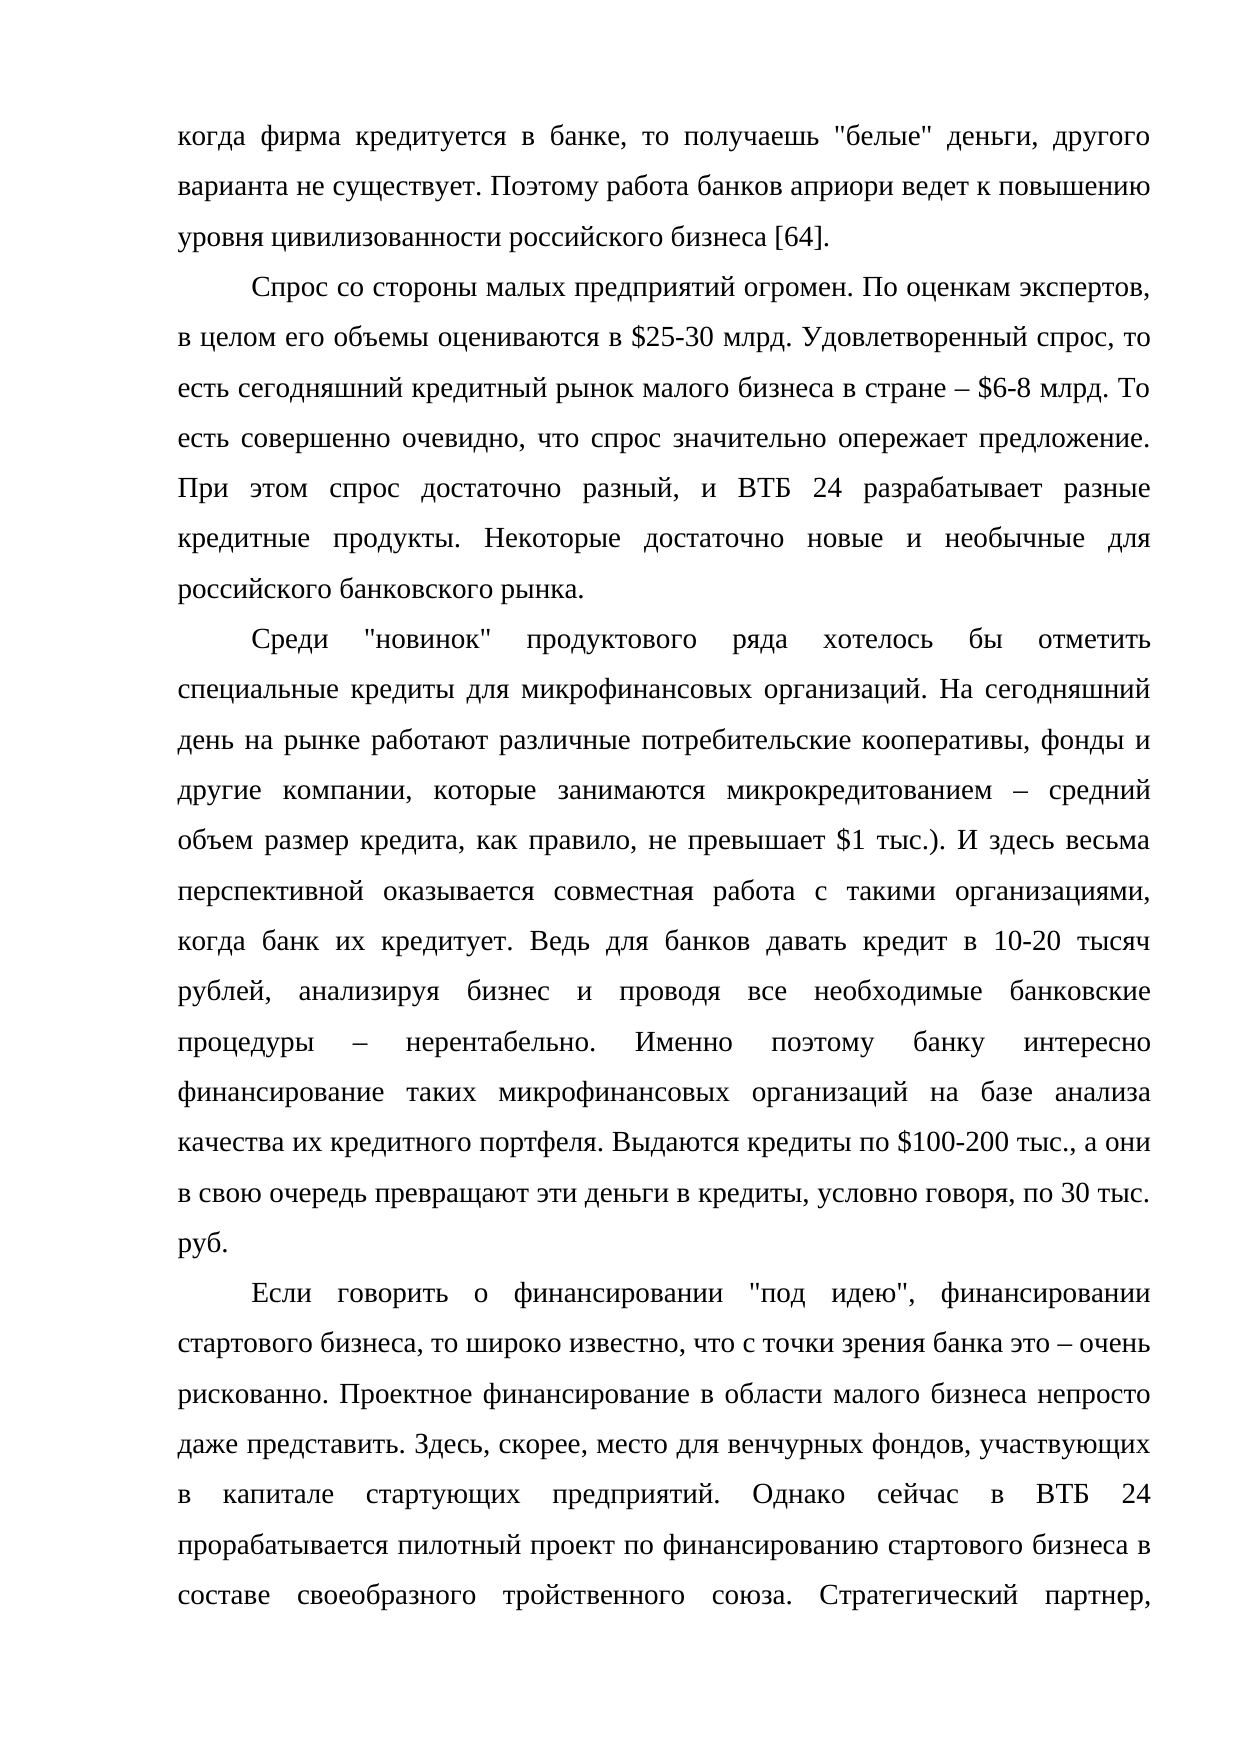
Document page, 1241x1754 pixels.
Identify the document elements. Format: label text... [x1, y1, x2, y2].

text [177, 118, 1152, 252]
text Спрос со стороны малых предприятий огромен. По оценкам экспертов, в целом его объемы оцениваются в $25-30 млрд. Удовлетворенный спрос, то есть сегодняшний кредитный рынок малого бизнеса в стране – $6-8 млрд. То есть совершенно очевидно, что спрос значительно опережает предложение. При этом спрос достаточно разный, и ВТБ 24 разрабатывает разные кредитные продукты. Некоторые достаточно новые и необычные для российского банковского рынка. [177, 269, 1152, 604]
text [177, 1275, 1152, 1611]
text Среди "новинок" продуктового ряда хотелось бы отметить специальные кредиты для микрофинансовых организаций. На сегодняшний день на рынке работают различные потребительские кооперативы, фонды и другие компании, которые занимаются микрокредитованием – средний объем размер кредита, как правило, не превышает $1 тыс.). И здесь весьма перспективной оказывается совместная работа с такими организациями, когда банк их кредитует. Ведь для банков давать кредит в 10-20 тысяч рублей, анализируя бизнес и проводя все необходимые банковские процедуры – нерентабельно. Именно поэтому банку интересно финансирование таких микрофинансовых организаций на базе анализа качества их кредитного портфеля. Выдаются кредиты по $100-200 тыс., а они в свою очередь превращают эти деньги в кредиты, условно говоря, по 30 тыс. руб. [177, 621, 1152, 1258]
